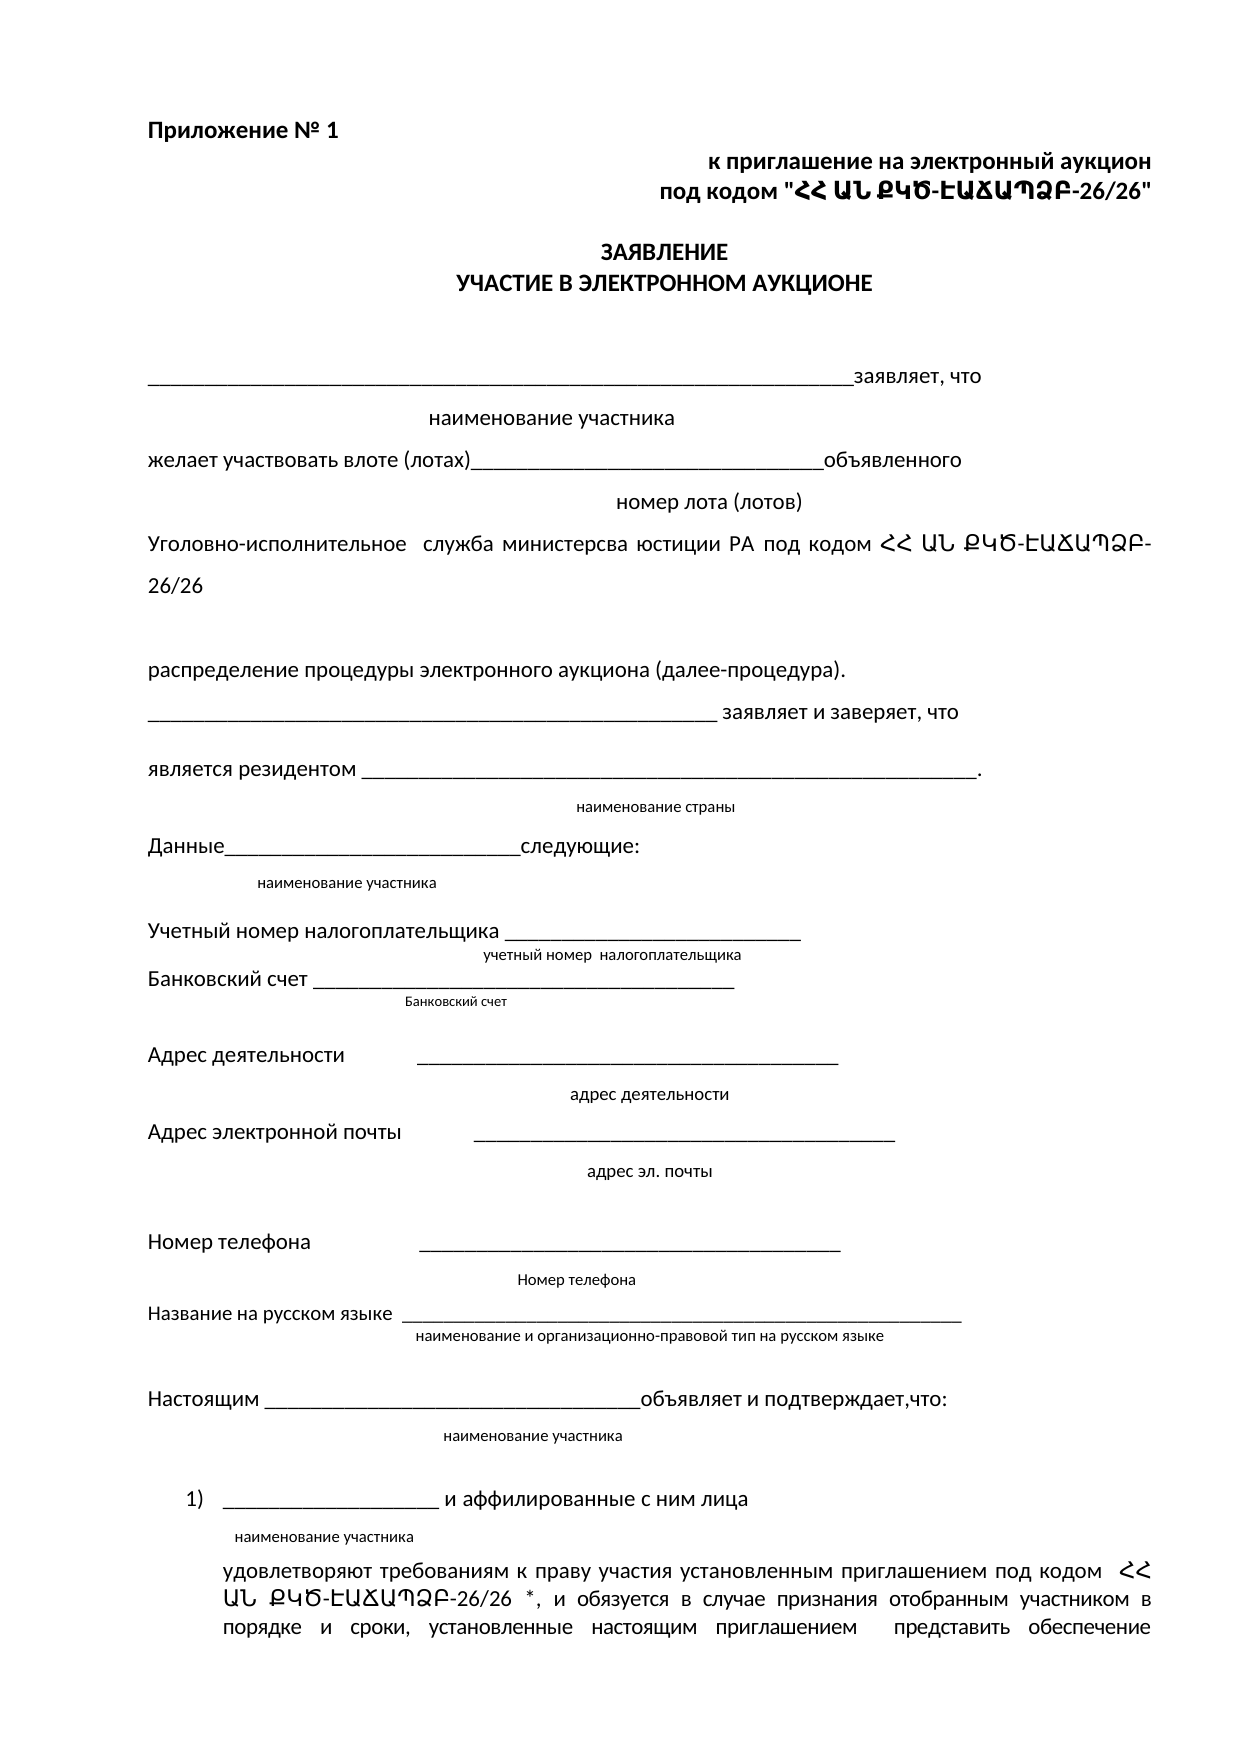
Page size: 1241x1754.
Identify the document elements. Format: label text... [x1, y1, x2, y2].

text Номер телефона _____________________________________ [148, 1227, 1152, 1256]
text ЗАЯВЛЕНИЕ [177, 237, 1152, 267]
text является резидентом ______________________________________________________. [148, 754, 1152, 783]
text УЧАСТИЕ В ЭЛЕКТРОННОМ АУКЦИОНЕ [177, 267, 1152, 298]
text Учетный номер налогоплательщика __________________________ [148, 916, 1152, 944]
text адрес эл. почты [148, 1159, 1152, 1182]
text наименование участника [428, 403, 1152, 431]
text Номер телефона [517, 1269, 1152, 1290]
text наименование и организационно-правовой тип на русском языке [148, 1325, 1152, 1346]
text ______________________________________________________________заявляет, что [148, 361, 1152, 389]
text Адрес деятельности _____________________________________ [148, 1040, 1152, 1068]
text 2.4 На этапе аукциона участник представляет сниженные ценовые предложения в порядке, установленном пунктом 2.2 части 2 настоящего приглашения, без необходимости загрузки новых документов в систему. Приложение № 1 [148, 86, 1152, 145]
text наименование страны [576, 797, 1152, 817]
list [223, 1556, 1152, 1640]
text распределение процедуры электронного аукциона (далее-процедура). [148, 655, 1152, 683]
text Данные__________________________следующие: [148, 831, 1152, 859]
text учетный номер налогоплательщика [148, 944, 1152, 964]
text Название на русском языке ______________________________________________________ [148, 1300, 1152, 1325]
text номер лота (лотов) [606, 487, 1152, 515]
text к приглашение на электронный аукцион [177, 145, 1152, 176]
text __________________________________________________ заявляет и заверяет, что [148, 697, 1152, 725]
text наименование участника [148, 1526, 1152, 1546]
text Настоящим _________________________________объявляет и подтверждает,что: [148, 1384, 1152, 1412]
text адрес деятельности [148, 1082, 1152, 1105]
text под кодом "ՀՀ ԱՆ ՔԿԾ-ԷԱՃԱՊՁԲ-26/26" [177, 176, 1152, 206]
text наименование участника [443, 1426, 1152, 1446]
text Адрес электронной почты _____________________________________ [148, 1117, 1152, 1145]
text Уголовно-исполнительное служба министерсва юстиции РА под кодом ՀՀ ԱՆ ՔԿԾ-ԷԱՃԱՊՁԲ-26/26 [148, 529, 1152, 599]
list ___________________ и аффилированные с ним лица [185, 1484, 1152, 1512]
text желает участвовать влоте (лотах)_______________________________объявленного [148, 445, 1152, 473]
text Банковский счет [148, 992, 1152, 1010]
text Банковский счет _____________________________________ [148, 964, 1152, 992]
text наименование участника [148, 873, 1152, 893]
